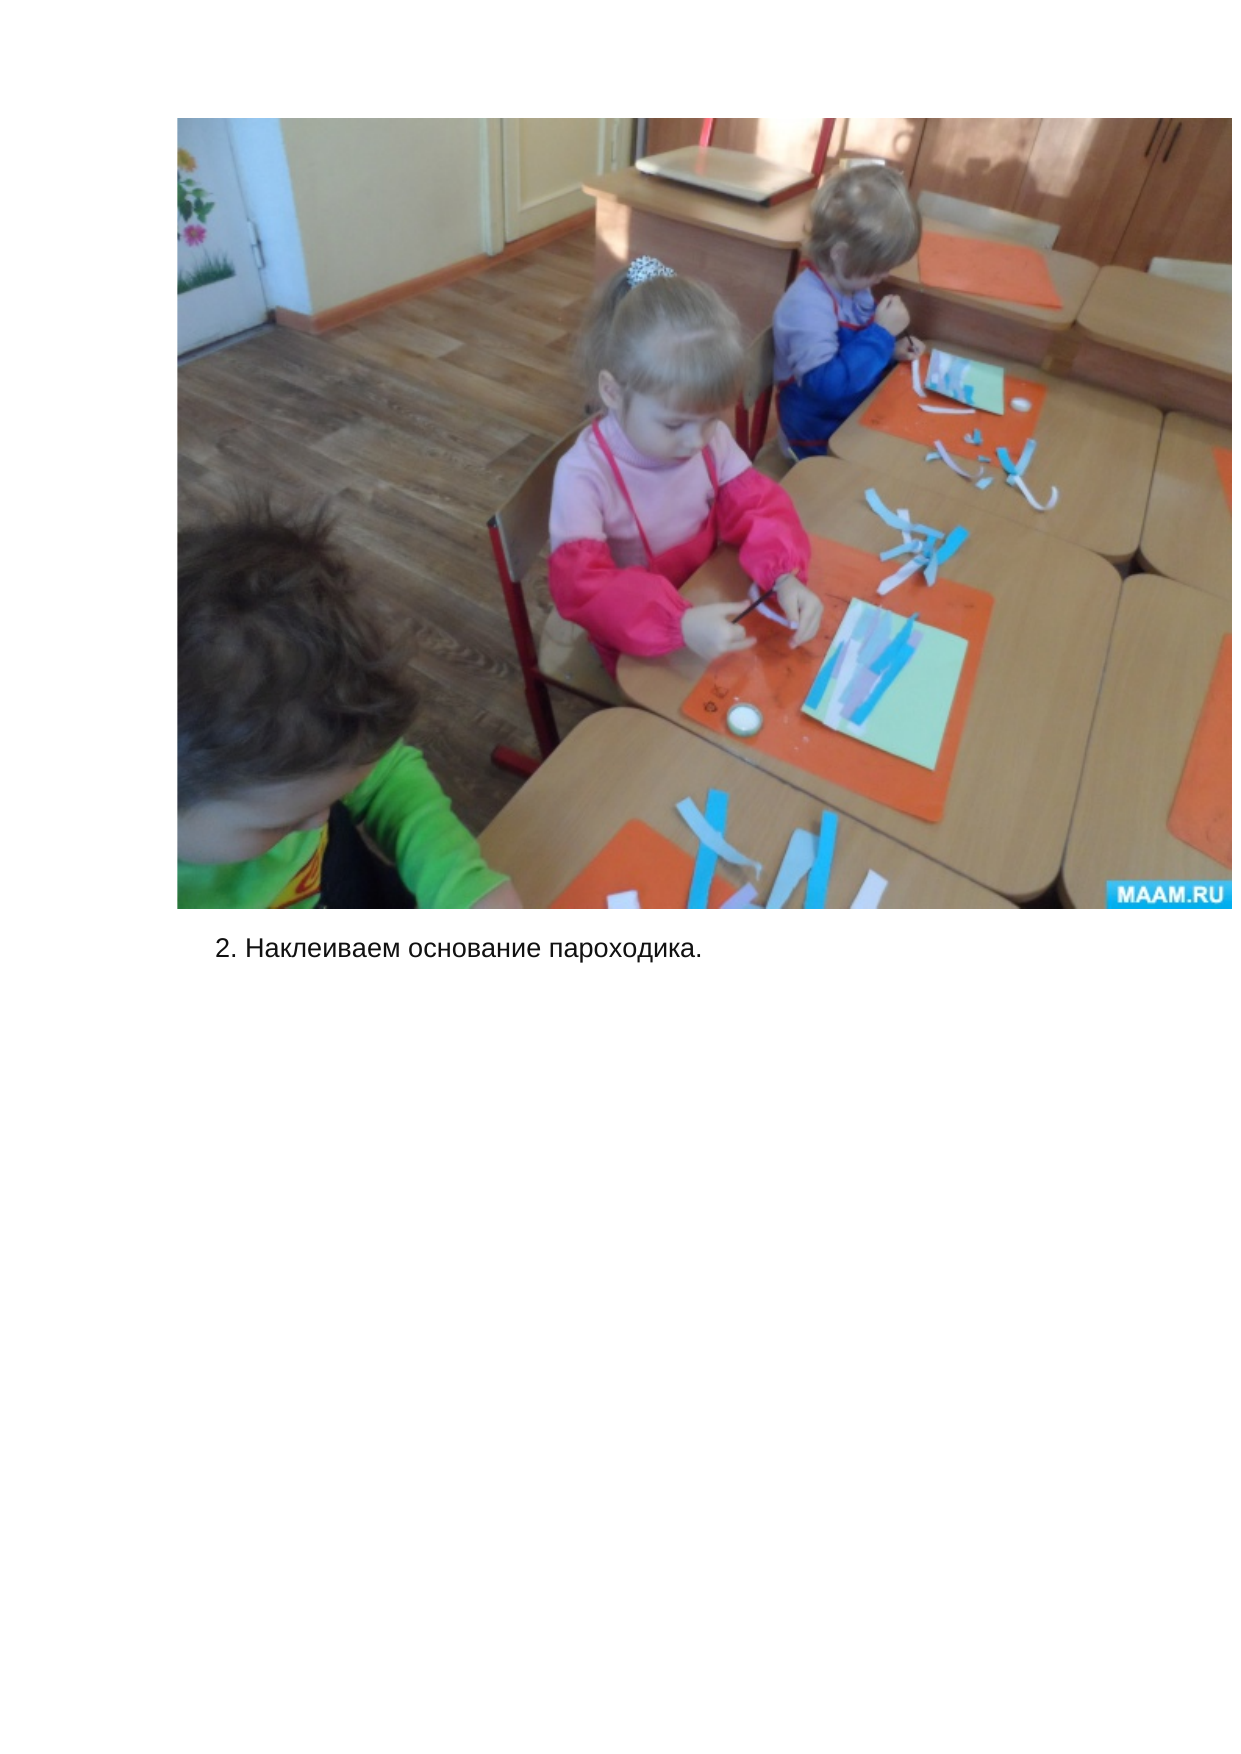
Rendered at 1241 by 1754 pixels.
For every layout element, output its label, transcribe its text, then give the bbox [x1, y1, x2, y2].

text 2. Наклеиваем основание пароходика. [177, 932, 1152, 963]
picture [177, 118, 1232, 909]
